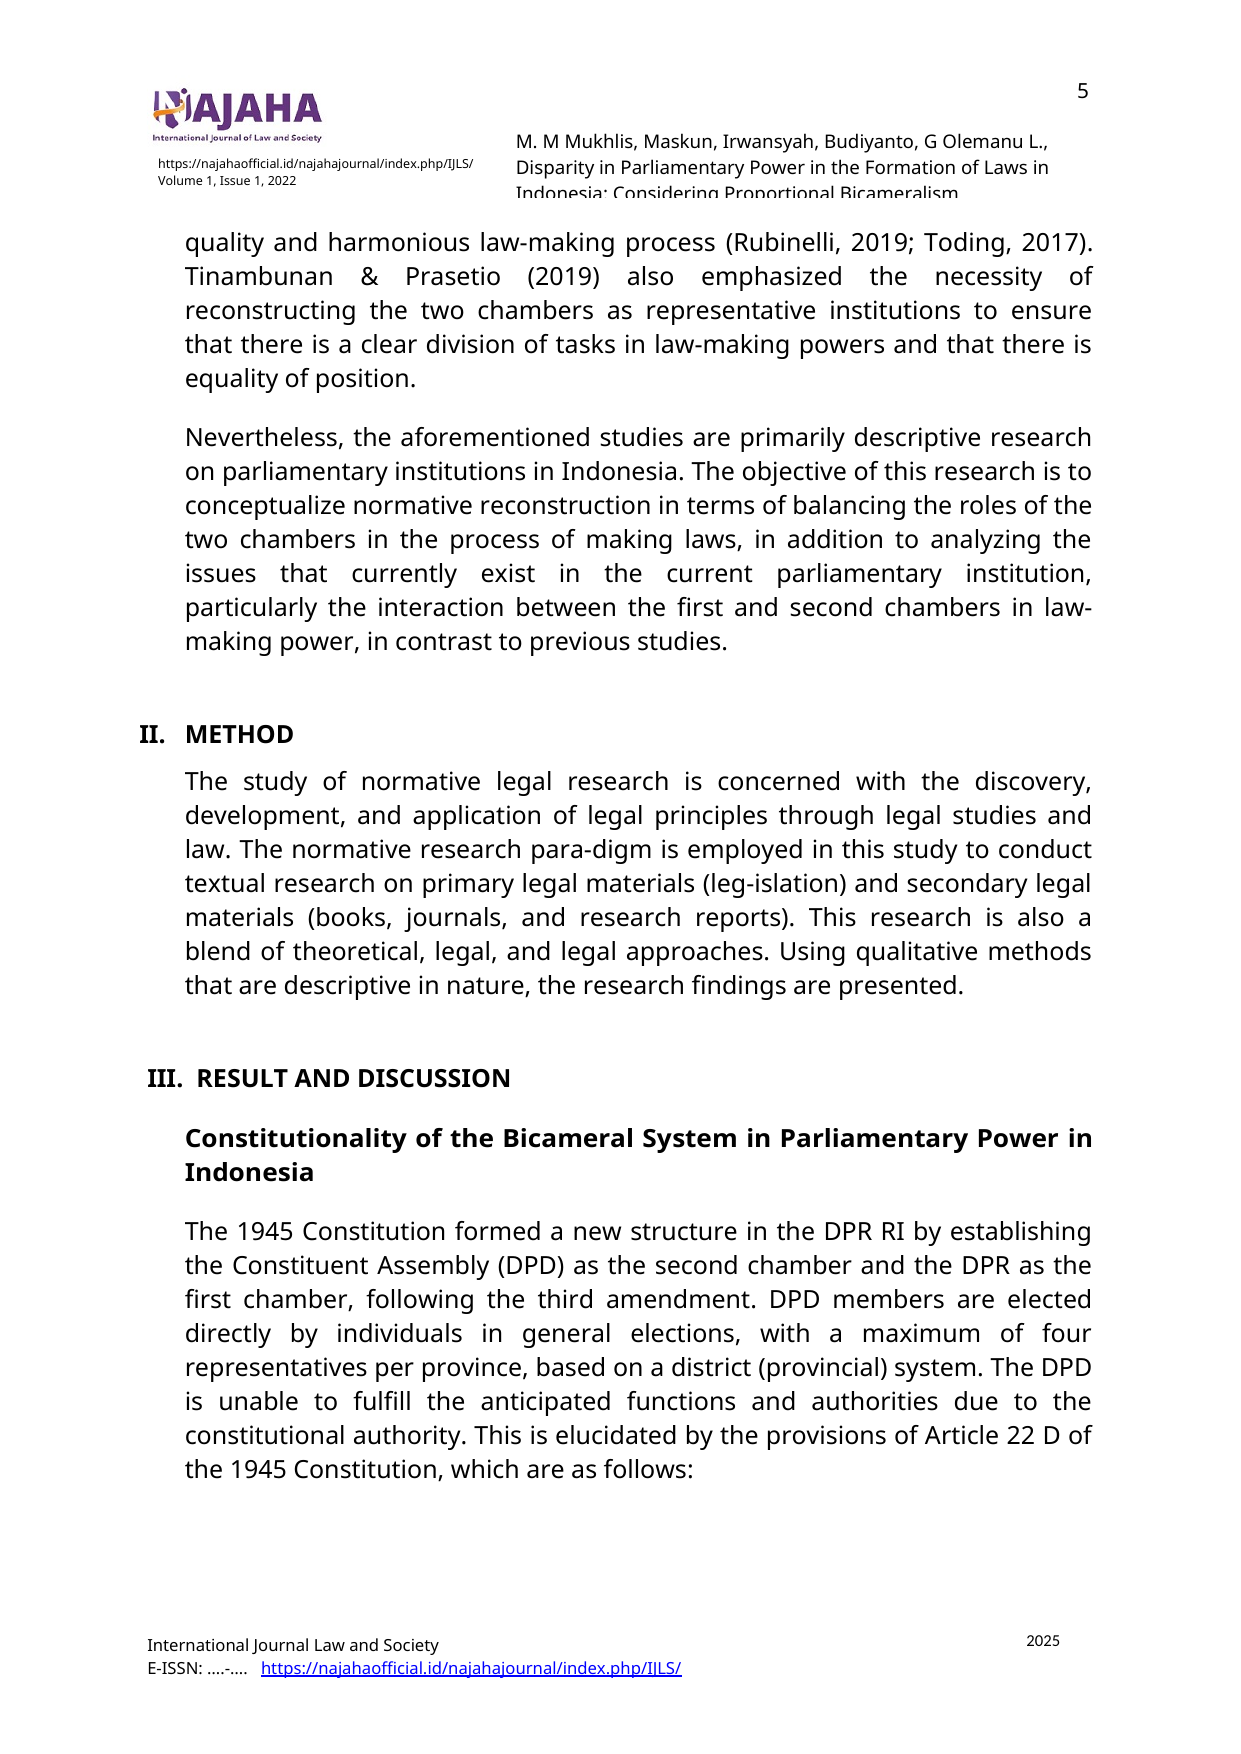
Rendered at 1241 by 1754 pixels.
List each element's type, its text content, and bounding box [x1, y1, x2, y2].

picture [147, 75, 327, 157]
list Constitutionality of the Bicameral System in Parliamentary Power in Indonesia [184, 1120, 1093, 1188]
list METHOD [166, 717, 1093, 751]
text The study of normative legal research is concerned with the discovery, development, and application of legal principles through legal studies and law. The normative research para-digm is employed in this study to conduct textual research on primary legal materials (leg-islation) and secondary legal materials (books, journals, and research reports). This research is also a blend of theoretical, legal, and legal approaches. Using qualitative methods that are descriptive in nature, the research findings are presented. [184, 764, 1093, 1002]
text The 1945 Constitution formed a new structure in the DPR RI by establishing the Constituent Assembly (DPD) as the second chamber and the DPR as the first chamber, following the third amendment. DPD members are elected directly by individuals in general elections, with a maximum of four representatives per province, based on a district (provincial) system. The DPD is unable to fulfill the anticipated functions and authorities due to the constitutional authority. This is elucidated by the provisions of Article 22 D of the 1945 Constitution, which are as follows: [184, 1213, 1093, 1486]
text Nevertheless, the aforementioned studies are primarily descriptive research on parliamentary institutions in Indonesia. The objective of this research is to conceptualize normative reconstruction in terms of balancing the roles of the two chambers in the process of making laws, in addition to analyzing the issues that currently exist in the current parliamentary institution, particularly the interaction between the first and second chambers in law-making power, in contrast to previous studies. [184, 419, 1093, 658]
text III. RESULT AND DISCUSSION [147, 1061, 1093, 1095]
